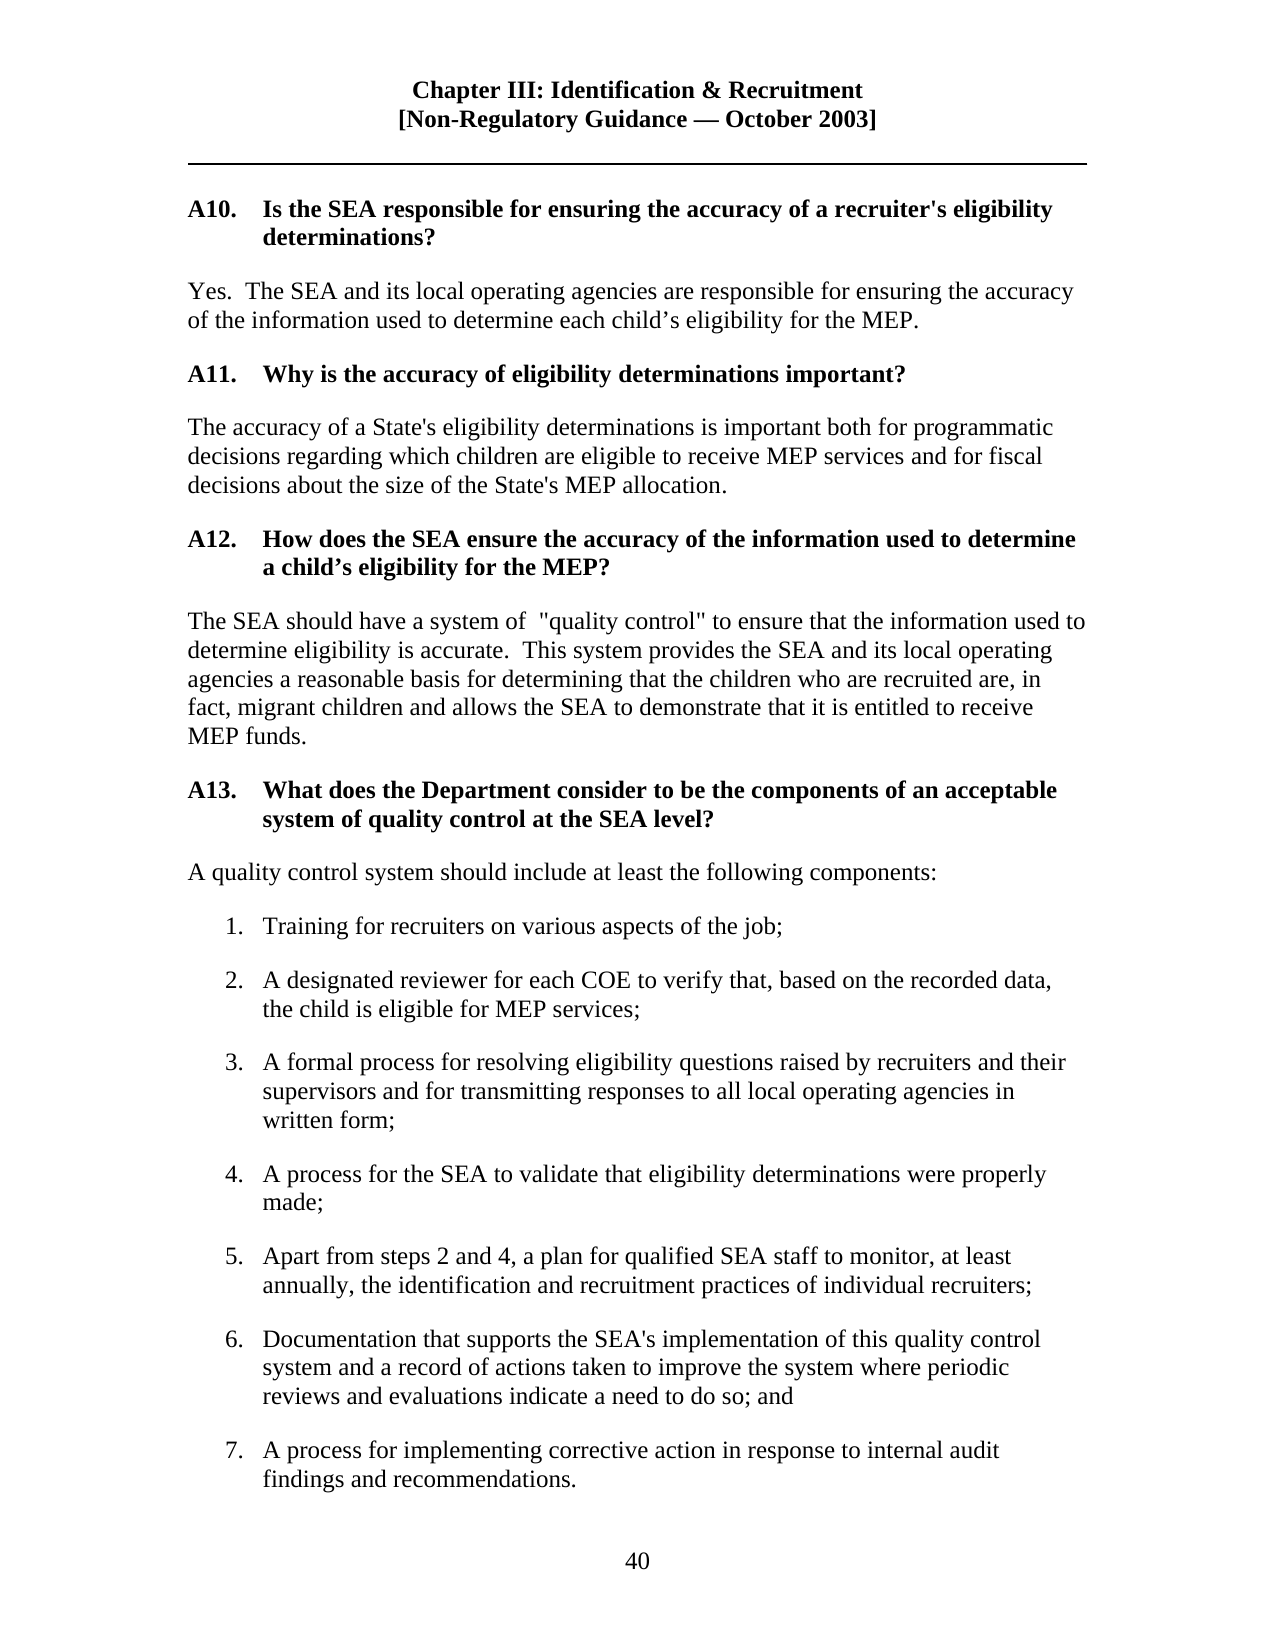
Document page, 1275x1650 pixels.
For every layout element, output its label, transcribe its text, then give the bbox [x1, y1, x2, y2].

list A process for the SEA to validate that eligibility determinations were properly made; [225, 1159, 1087, 1216]
text The SEA should have a system of "quality control" to ensure that the information used to determine eligibility is accurate. This system provides the SEA and its local operating agencies a reasonable basis for determining that the children who are recruited are, in fact, migrant children and allows the SEA to demonstrate that it is entitled to receive MEP funds. [187, 606, 1087, 750]
text A quality control system should include at least the following components: [187, 857, 1087, 886]
list A designated reviewer for each COE to verify that, based on the recorded data, the child is eligible for MEP services; [225, 965, 1087, 1022]
subtitle A10. Is the SEA responsible for ensuring the accuracy of a recruiter's eligibility determinations? [187, 194, 1087, 251]
list Apart from steps 2 and 4, a plan for qualified SEA staff to monitor, at least annually, the identification and recruitment practices of individual recruiters; [225, 1241, 1087, 1299]
list A process for implementing corrective action in response to internal audit findings and recommendations. [225, 1435, 1087, 1492]
text Yes. The SEA and its local operating agencies are responsible for ensuring the accuracy of the information used to determine each child’s eligibility for the MEP. [187, 276, 1087, 334]
list A formal process for resolving eligibility questions raised by recruiters and their supervisors and for transmitting responses to all local operating agencies in written form; [225, 1047, 1087, 1134]
subtitle A13. What does the Department consider to be the components of an acceptable system of quality control at the SEA level? [187, 775, 1087, 832]
subtitle A11. Why is the accuracy of eligibility determinations important? [187, 359, 1087, 387]
list Training for recruiters on various aspects of the job; [225, 911, 1087, 940]
list Documentation that supports the SEA's implementation of this quality control system and a record of actions taken to improve the system where periodic reviews and evaluations indicate a need to do so; and [225, 1324, 1087, 1410]
subtitle A12. How does the SEA ensure the accuracy of the information used to determine a child’s eligibility for the MEP? [187, 524, 1087, 581]
text The accuracy of a State's eligibility determinations is important both for programmatic decisions regarding which children are eligible to receive MEP services and for fiscal decisions about the size of the State's MEP allocation. [187, 412, 1087, 499]
